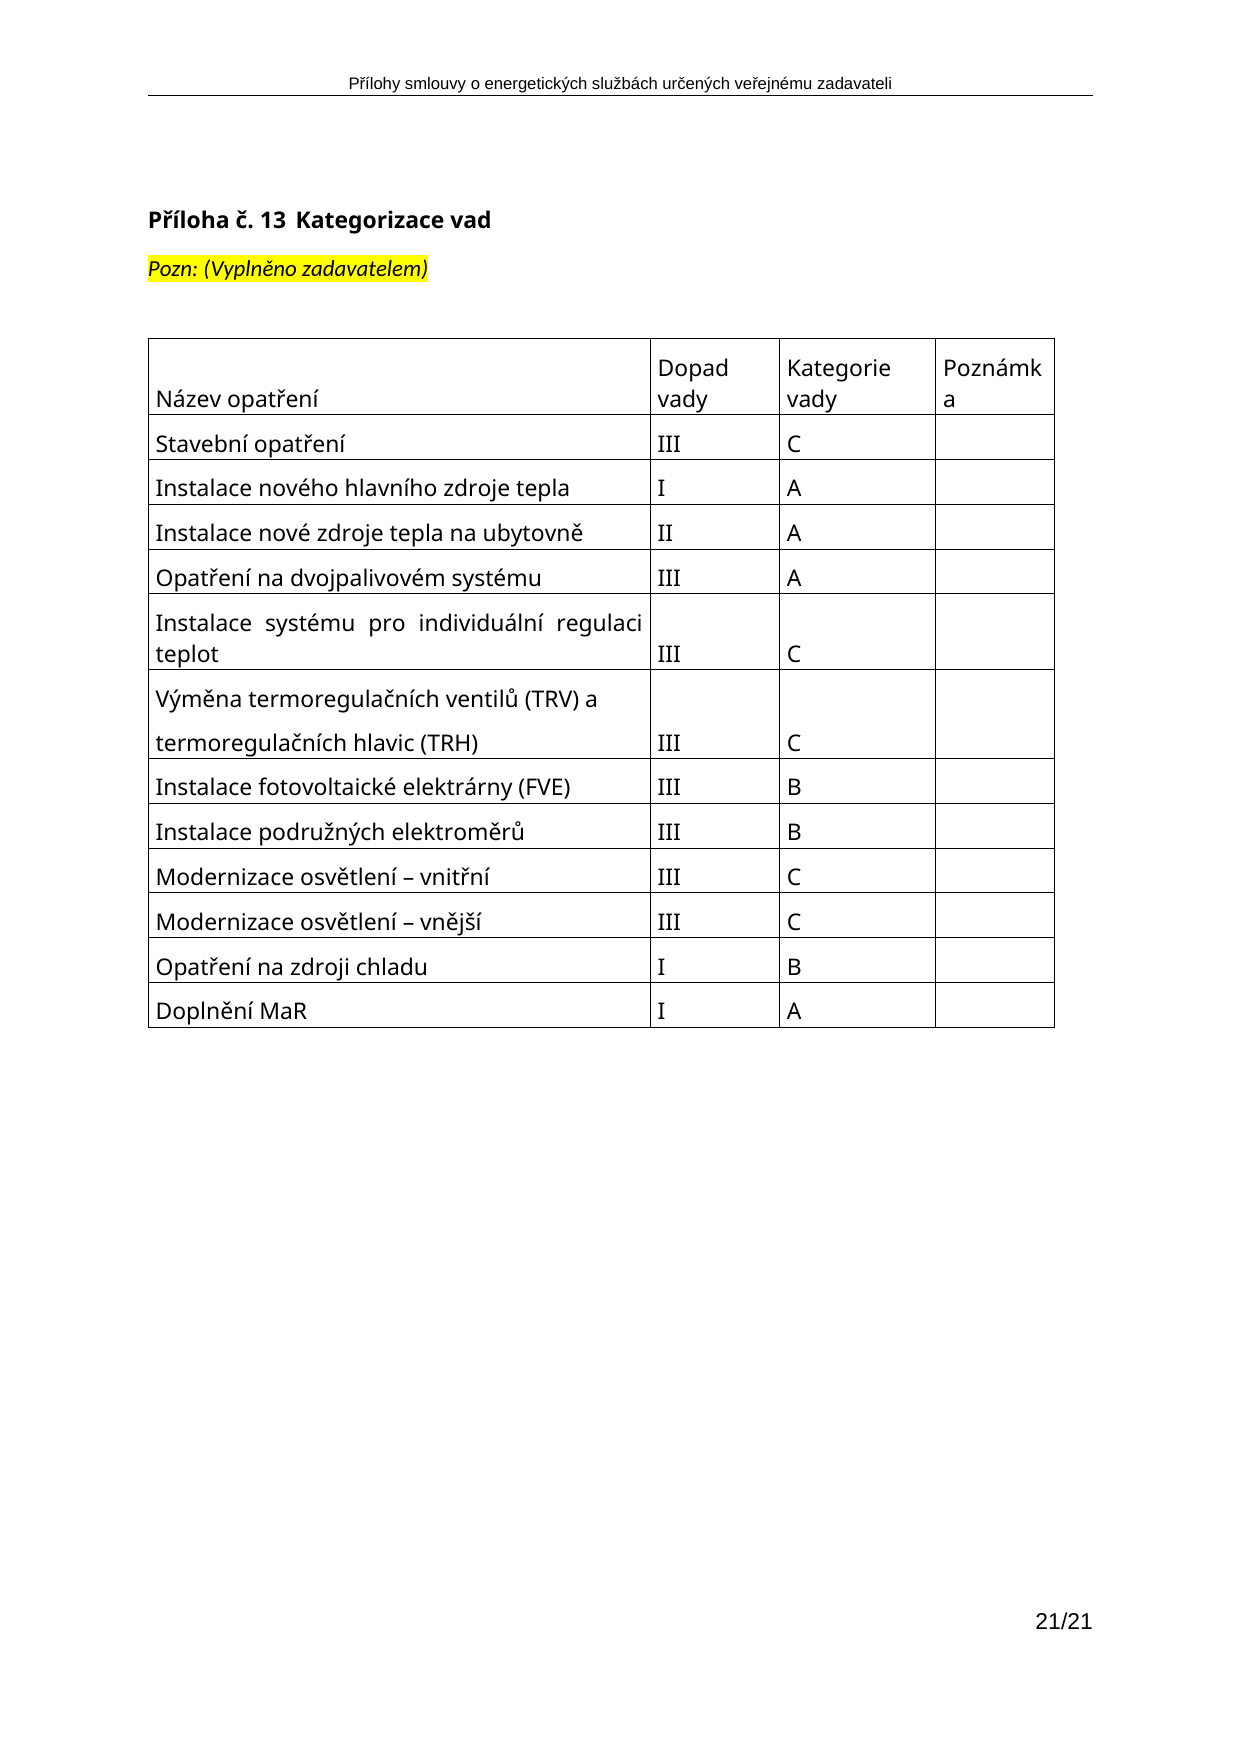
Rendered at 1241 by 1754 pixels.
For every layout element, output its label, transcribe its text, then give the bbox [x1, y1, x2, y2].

table_header Dopad vady [651, 339, 779, 414]
table_cell A [780, 460, 935, 504]
table_cell Stavební opatření [149, 415, 650, 459]
table_header Kategorie vady [780, 339, 935, 414]
table_cell Opatření na zdroji chladu [149, 938, 650, 982]
table_cell II [651, 505, 779, 548]
table_cell Instalace nového hlavního zdroje tepla [149, 460, 650, 504]
table_cell Opatření na dvojpalivovém systému [149, 550, 650, 593]
table_cell Instalace fotovoltaické elektrárny (FVE) [149, 759, 650, 803]
table_cell [936, 670, 1054, 758]
table_cell III [651, 415, 779, 459]
table_cell Instalace nové zdroje tepla na ubytovně [149, 505, 650, 548]
table_cell [936, 983, 1054, 1027]
table_cell C [780, 670, 935, 758]
table_cell III [651, 594, 779, 669]
table_cell B [780, 759, 935, 803]
table_header Poznámka [936, 339, 1054, 414]
table_cell III [651, 893, 779, 937]
table_cell [936, 759, 1054, 803]
table_header Název opatření [149, 339, 650, 414]
table_cell B [780, 804, 935, 847]
table_cell [936, 938, 1054, 982]
table_cell I [651, 460, 779, 504]
text Příloha č. 13 Kategorizace vad [148, 204, 1093, 236]
table_cell Doplnění MaR [149, 983, 650, 1027]
table_cell III [651, 759, 779, 803]
table_cell C [780, 849, 935, 892]
table_cell III [651, 804, 779, 847]
table_cell C [780, 415, 935, 459]
table_cell [936, 505, 1054, 548]
table_cell C [780, 594, 935, 669]
text Pozn: (Vyplněno zadavatelem) [148, 254, 1093, 282]
table_cell [936, 550, 1054, 593]
table_cell Modernizace osvětlení – vnější [149, 893, 650, 937]
table_cell [936, 415, 1054, 459]
table_cell [936, 893, 1054, 937]
table_cell Výměna termoregulačních ventilů (TRV) a termoregulačních hlavic (TRH) [149, 670, 650, 758]
table_cell [936, 594, 1054, 669]
table_cell Instalace podružných elektroměrů [149, 804, 650, 847]
table_cell Instalace systému pro individuální regulaci teplot [149, 594, 650, 669]
table_cell B [780, 938, 935, 982]
table_cell III [651, 670, 779, 758]
table_cell I [651, 938, 779, 982]
table_cell A [780, 550, 935, 593]
table_cell A [780, 983, 935, 1027]
table_cell Modernizace osvětlení – vnitřní [149, 849, 650, 892]
table_cell I [651, 983, 779, 1027]
table_cell A [780, 505, 935, 548]
table_cell III [651, 849, 779, 892]
table_cell [936, 804, 1054, 847]
table_cell III [651, 550, 779, 593]
table_cell [936, 849, 1054, 892]
table_cell C [780, 893, 935, 937]
table_cell [936, 460, 1054, 504]
